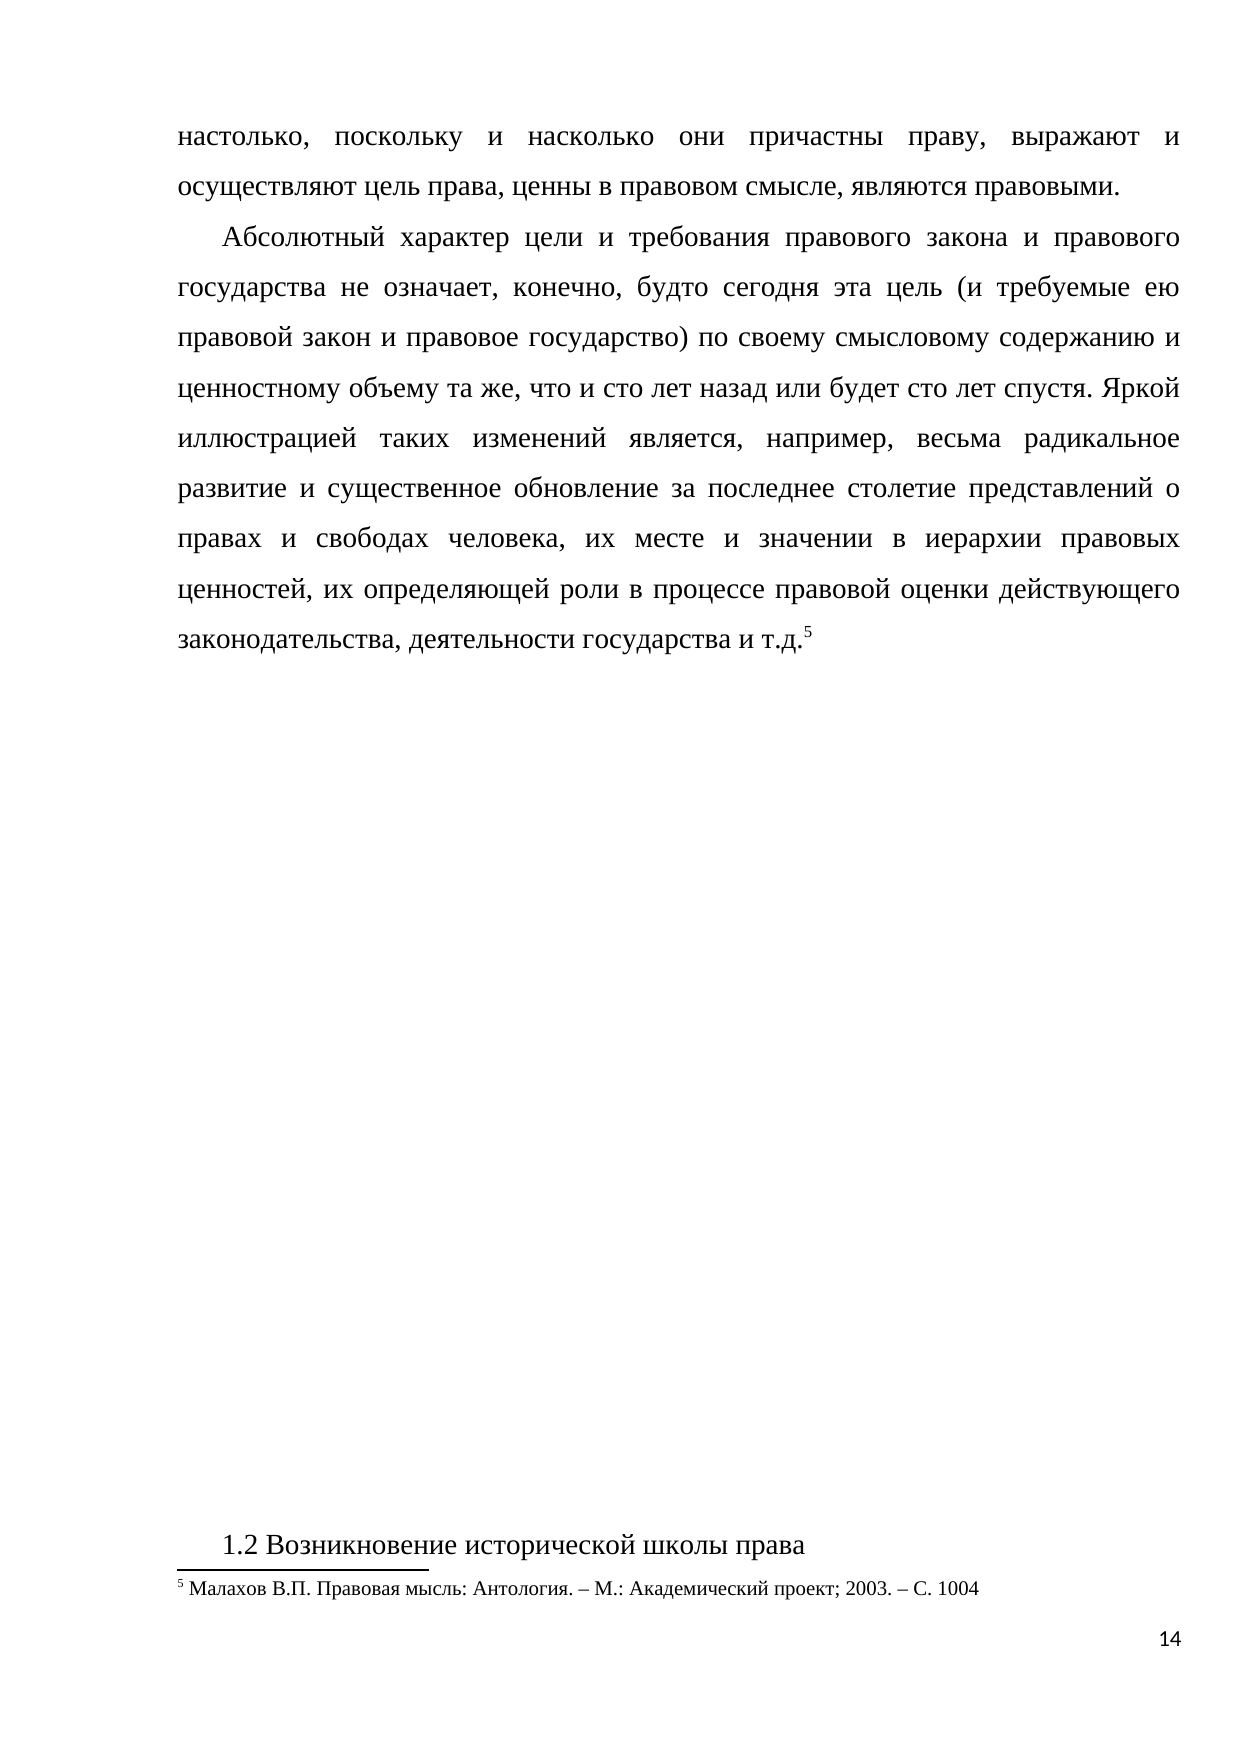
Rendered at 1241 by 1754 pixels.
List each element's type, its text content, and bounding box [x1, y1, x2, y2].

text 1.2 Возникновение исторической школы права [177, 1527, 1181, 1560]
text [177, 118, 1181, 202]
text Абсолютный характер цели и требования правового закона и правового государства не означает, конечно, будто сегодня эта цель (и требуемые ею правовой закон и правовое государство) по своему смысловому содержанию и ценностному объему та же, что и сто лет назад или будет сто лет спустя. Яркой иллюстрацией таких изменений является, например, весьма радикальное развитие и существенное обновление за последнее столетие представлений о правах и свободах человека, их месте и значении в иерархии правовых ценностей, их определяющей роли в процессе правовой оценки действующего законодательства, деятельности государства и т.д. [177, 219, 1181, 655]
